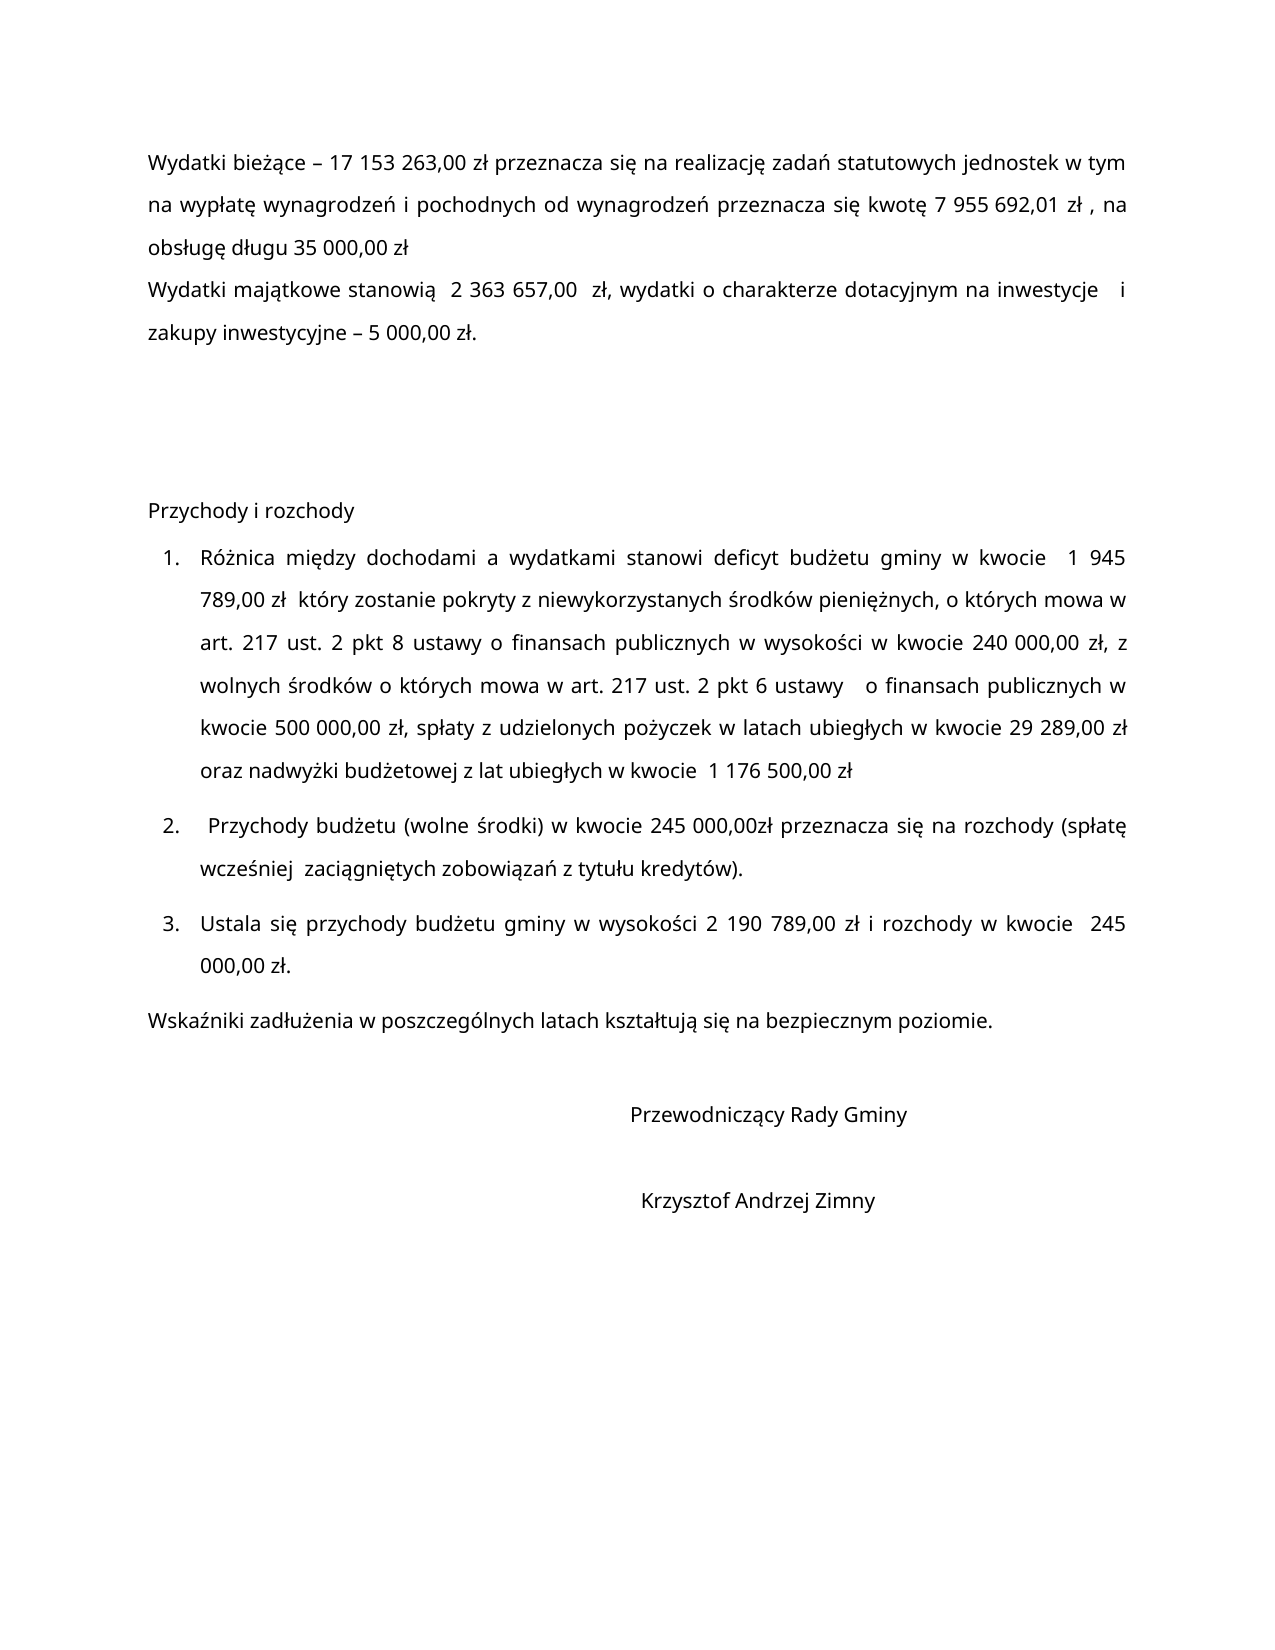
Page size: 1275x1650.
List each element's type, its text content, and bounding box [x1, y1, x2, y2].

text Przychody i rozchody [148, 496, 1127, 524]
text Wydatki majątkowe stanowią 2 363 657,00 zł, wydatki o charakterze dotacyjnym na inwestycje i zakupy inwestycyjne – 5 000,00 zł. [148, 275, 1127, 346]
list Różnica między dochodami a wydatkami stanowi deficyt budżetu gminy w kwocie 1 945 789,00 zł który zostanie pokryty z niewykorzystanych środków pieniężnych, o których mowa w art. 217 ust. 2 pkt 8 ustawy o finansach publicznych w wysokości w kwocie 240 000,00 zł, z wolnych środków o których mowa w art. 217 ust. 2 pkt 6 ustawy o finansach publicznych w kwocie 500 000,00 zł, spłaty z udzielonych pożyczek w latach ubiegłych w kwocie 29 289,00 zł oraz nadwyżki budżetowej z lat ubiegłych w kwocie 1 176 500,00 zł [162, 543, 1127, 784]
text Wskaźniki zadłużenia w poszczególnych latach kształtują się na bezpiecznym poziomie. [148, 1006, 1127, 1035]
text Przewodniczący Rady Gminy [148, 1101, 1127, 1129]
text Wydatki bieżące – 17 153 263,00 zł przeznacza się na realizację zadań statutowych jednostek w tym na wypłatę wynagrodzeń i pochodnych od wynagrodzeń przeznacza się kwotę 7 955 692,01 zł , na obsługę długu 35 000,00 zł [148, 148, 1127, 261]
list Przychody budżetu (wolne środki) w kwocie 245 000,00zł przeznacza się na rozchody (spłatę wcześniej zaciągniętych zobowiązań z tytułu kredytów). [162, 811, 1127, 882]
text Krzysztof Andrzej Zimny [148, 1186, 1127, 1214]
list Ustala się przychody budżetu gminy w wysokości 2 190 789,00 zł i rozchody w kwocie 245 000,00 zł. [162, 909, 1127, 980]
